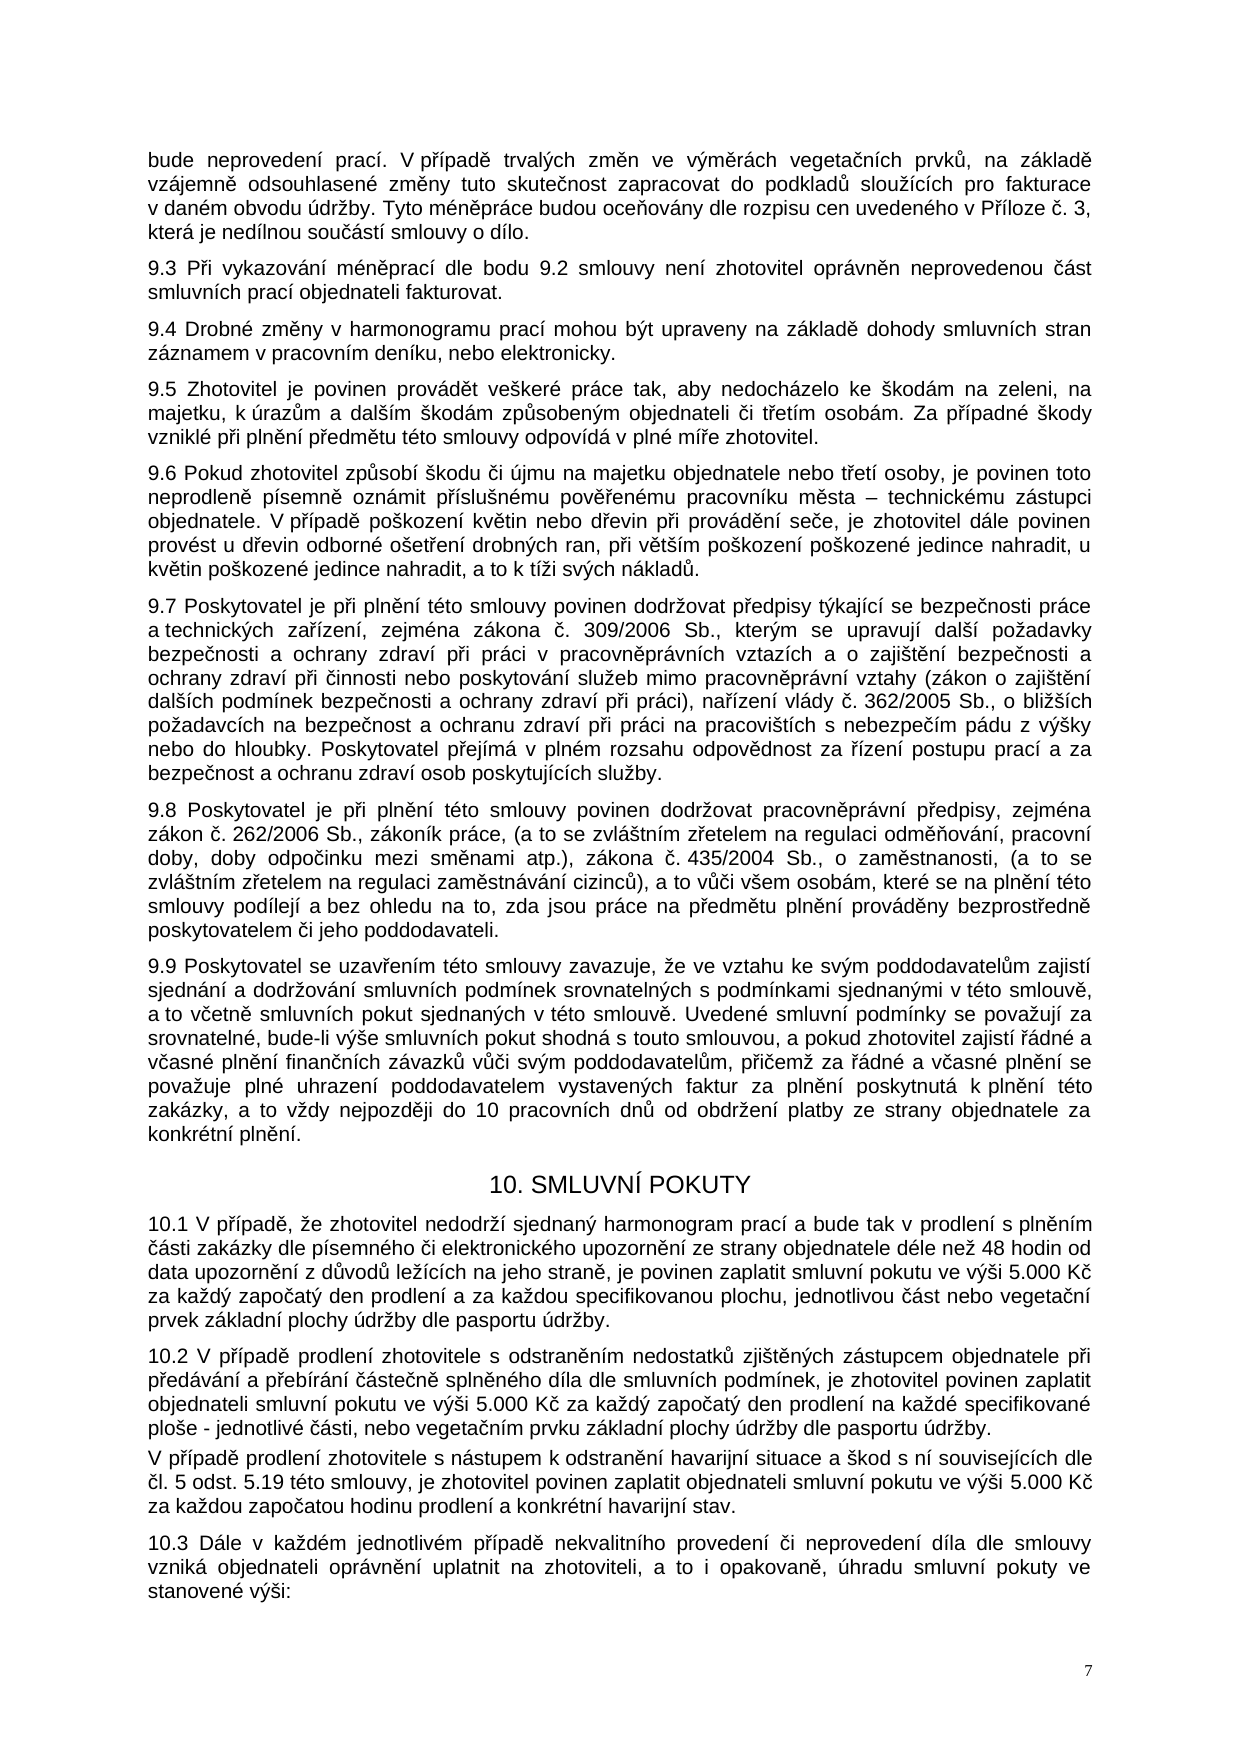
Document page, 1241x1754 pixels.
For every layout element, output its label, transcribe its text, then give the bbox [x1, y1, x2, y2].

text 9.4 Drobné změny v harmonogramu prací mohou být upraveny na základě dohody smluvních stran záznamem v pracovním deníku, nebo elektronicky. [148, 316, 1093, 364]
text 10.3 Dále v každém jednotlivém případě nekvalitního provedení či neprovedení díla dle smlouvy vzniká objednateli oprávnění uplatnit na zhotoviteli, a to i opakovaně, úhradu smluvní pokuty ve stanovené výši: [148, 1531, 1093, 1602]
text 9.7 Poskytovatel je při plnění této smlouvy povinen dodržovat předpisy týkající se bezpečnosti práce a technických zařízení, zejména zákona č. 309/2006 Sb., kterým se upravují další požadavky bezpečnosti a ochrany zdraví při práci v pracovněprávních vztazích a o zajištění bezpečnosti a ochrany zdraví při činnosti nebo poskytování služeb mimo pracovněprávní vztahy (zákon o zajištění dalších podmínek bezpečnosti a ochrany zdraví při práci), nařízení vlády č. 362/2005 Sb., o bližších požadavcích na bezpečnost a ochranu zdraví při práci na pracovištích s nebezpečím pádu z výšky nebo do hloubky. Poskytovatel přejímá v plném rozsahu odpovědnost za řízení postupu prací a za bezpečnost a ochranu zdraví osob poskytujících služby. [148, 593, 1093, 785]
text 10.2 V případě prodlení zhotovitele s odstraněním nedostatků zjištěných zástupcem objednatele při předávání a přebírání částečně splněného díla dle smluvních podmínek, je zhotovitel povinen zaplatit objednateli smluvní pokutu ve výši 5.000 Kč za každý započatý den prodlení na každé specifikované ploše - jednotlivé části, nebo vegetačním prvku základní plochy údržby dle pasportu údržby. [148, 1344, 1093, 1440]
text 10.1 V případě, že zhotovitel nedodrží sjednaný harmonogram prací a bude tak v prodlení s plněním části zakázky dle písemného či elektronického upozornění ze strany objednatele déle než 48 hodin od data upozornění z důvodů ležících na jeho straně, je povinen zaplatit smluvní pokutu ve výši 5.000 Kč za každý započatý den prodlení a za každou specifikovanou plochu, jednotlivou část nebo vegetační prvek základní plochy údržby dle pasportu údržby. [148, 1212, 1093, 1332]
text 9.3 Při vykazování méněprací dle bodu 9.2 smlouvy není zhotovitel oprávněn neprovedenou část smluvních prací objednateli fakturovat. [148, 256, 1093, 304]
text 9.6 Pokud zhotovitel způsobí škodu či újmu na majetku objednatele nebo třetí osoby, je povinen toto neprodleně písemně oznámit příslušnému pověřenému pracovníku města – technickému zástupci objednatele. V případě poškození květin nebo dřevin při provádění seče, je zhotovitel dále povinen provést u dřevin odborné ošetření drobných ran, při větším poškození poškozené jedince nahradit, u květin poškozené jedince nahradit, a to k tíži svých nákladů. [148, 461, 1093, 581]
text 10. SMLUVNÍ POKUTY [148, 1171, 1093, 1199]
text V případě prodlení zhotovitele s nástupem k odstranění havarijní situace a škod s ní souvisejících dle čl. 5 odst. 5.19 této smlouvy, je zhotovitel povinen zaplatit objednateli smluvní pokutu ve výši 5.000 Kč za každou započatou hodinu prodlení a konkrétní havarijní stav. [148, 1446, 1093, 1518]
text 9.8 Poskytovatel je při plnění této smlouvy povinen dodržovat pracovněprávní předpisy, zejména zákon č. 262/2006 Sb., zákoník práce, (a to se zvláštním zřetelem na regulaci odměňování, pracovní doby, doby odpočinku mezi směnami atp.), zákona č. 435/2004 Sb., o zaměstnanosti, (a to se zvláštním zřetelem na regulaci zaměstnávání cizinců), a to vůči všem osobám, které se na plnění této smlouvy podílejí a bez ohledu na to, zda jsou práce na předmětu plnění prováděny bezprostředně poskytovatelem či jeho poddodavateli. [148, 798, 1093, 941]
text 9.5 Zhotovitel je povinen provádět veškeré práce tak, aby nedocházelo ke škodám na zeleni, na majetku, k úrazům a dalším škodám způsobeným objednateli či třetím osobám. Za případné škody vzniklé při plnění předmětu této smlouvy odpovídá v plné míře zhotovitel. [148, 377, 1093, 449]
text 9.9 Poskytovatel se uzavřením této smlouvy zavazuje, že ve vztahu ke svým poddodavatelům zajistí sjednání a dodržování smluvních podmínek srovnatelných s podmínkami sjednanými v této smlouvě, a to včetně smluvních pokut sjednaných v této smlouvě. Uvedené smluvní podmínky se považují za srovnatelné, bude-li výše smluvních pokut shodná s touto smlouvou, a pokud zhotovitel zajistí řádné a včasné plnění finančních závazků vůči svým poddodavatelům, přičemž za řádné a včasné plnění se považuje plné uhrazení poddodavatelem vystavených faktur za plnění poskytnutá k plnění této zakázky, a to vždy nejpozději do 10 pracovních dnů od obdržení platby ze strany objednatele za konkrétní plnění. [148, 954, 1093, 1146]
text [148, 148, 1093, 243]
